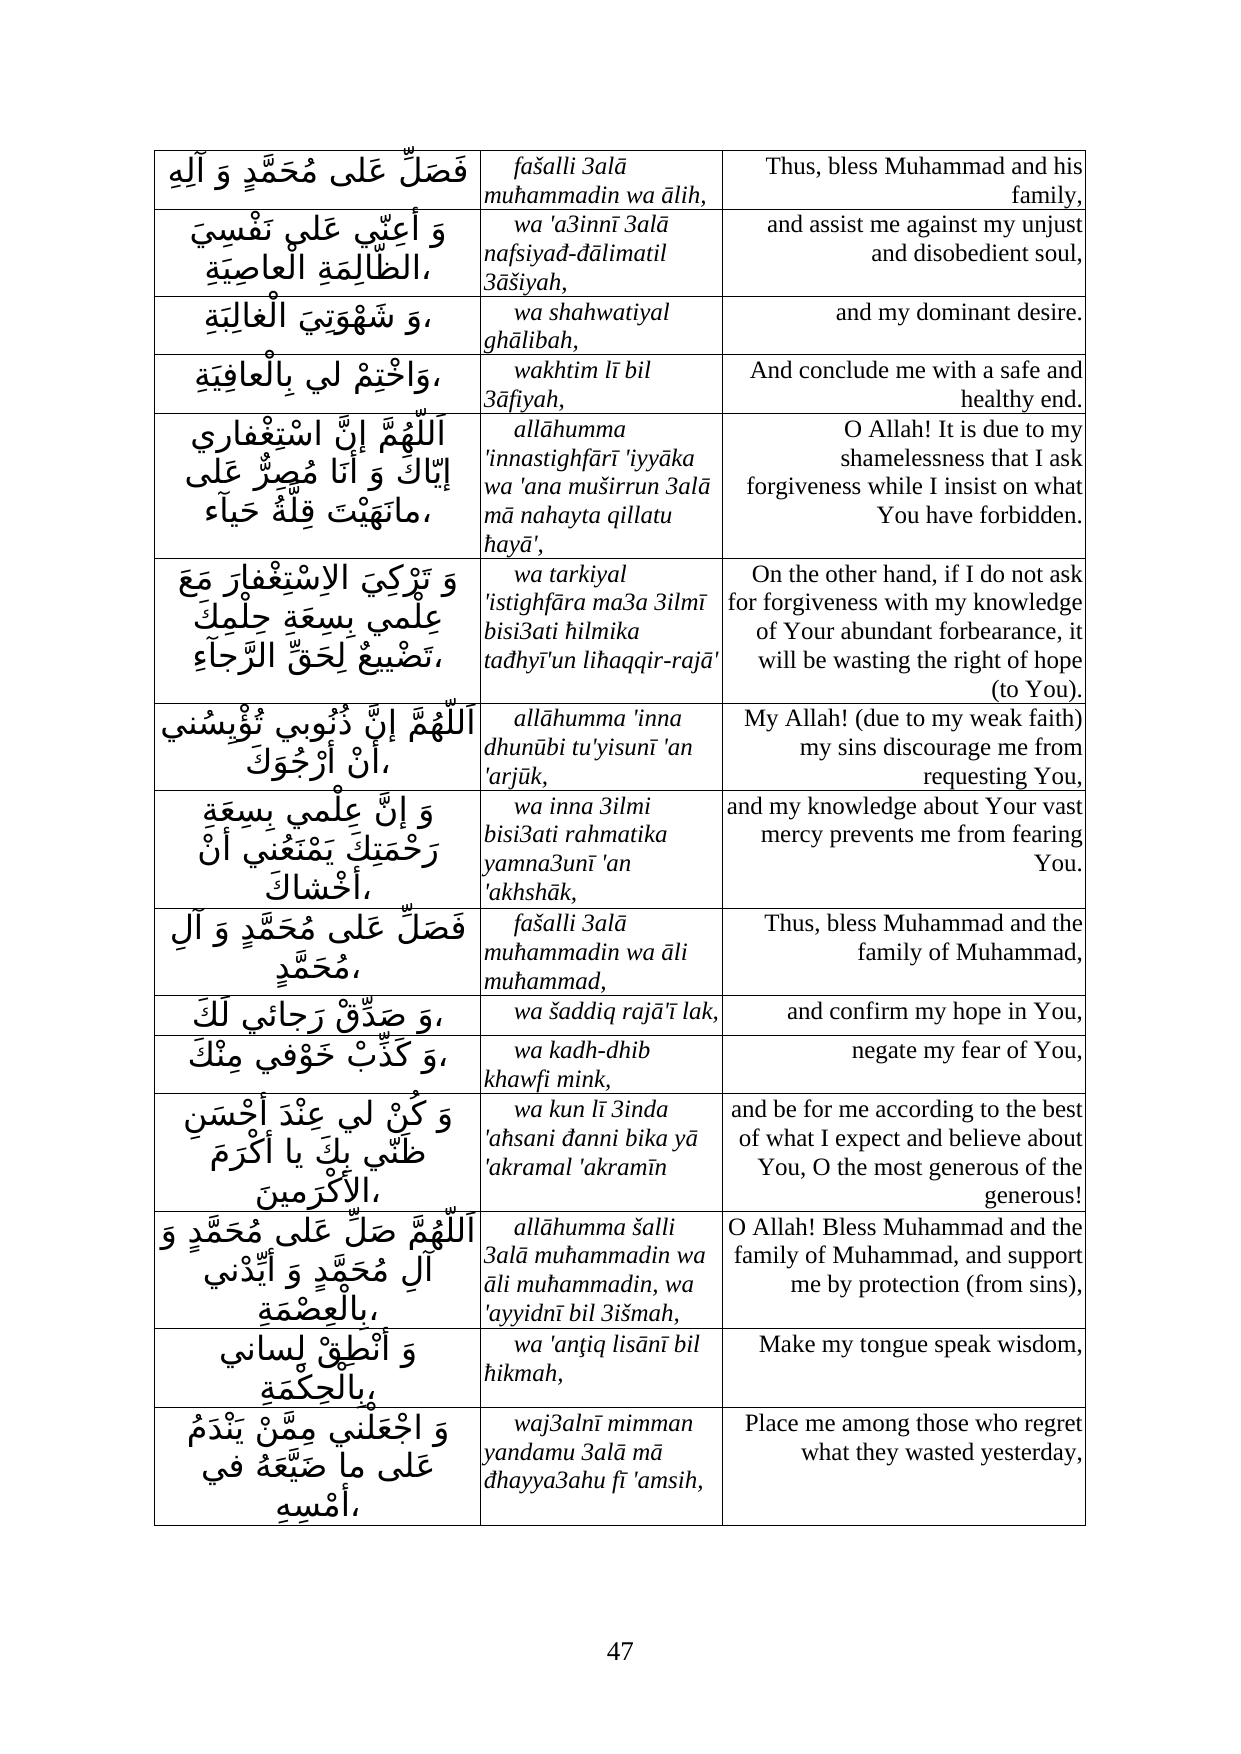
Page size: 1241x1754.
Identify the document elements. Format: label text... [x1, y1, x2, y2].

table_cell waj3alnī mimman yandamu 3alā mā đhayya3ahu fī 'amsih, [481, 1408, 722, 1525]
table_cell اَللّهُمَّ إنَّ ذُنُوبي تُؤْيِسُني أنْ أرْجُوَكَ، [155, 704, 480, 790]
table_cell وَ تَرْكِيَ الاِسْتِغْفارَ مَعَ عِلْمي بِسِعَةِ حِلْمِكَ تَضْييعٌ لِحَقِّ الرَّجآءِ، [155, 559, 480, 702]
table_cell O Allah! Bless Muhammad and the family of Muhammad, and support me by protection (from sins), [723, 1212, 1085, 1328]
table_cell On the other hand, if I do not ask for forgiveness with my knowledge of Your abundant forbearance, it will be wasting the right of hope (to You). [723, 559, 1085, 702]
table_cell Place me among those who regret what they wasted yesterday, [723, 1408, 1085, 1525]
table_cell negate my fear of You, [723, 1036, 1085, 1093]
table_cell وَ صَدِّقْ رَجائي لَكَ، [155, 996, 480, 1034]
table_cell fašalli 3alā muħammadin wa āli muħammad, [481, 909, 722, 995]
table_cell wa shahwatiyal ghālibah, [481, 297, 722, 354]
table_cell O Allah! It is due to my shamelessness that I ask forgiveness while I insist on what You have forbidden. [723, 414, 1085, 558]
table_cell wa inna 3ilmi bisi3ati rahmatika yamna3unī 'an 'akhshāk, [481, 791, 722, 907]
table_cell وَ كَذِّبْ خَوْفي مِنْكَ، [155, 1036, 480, 1093]
table_cell وَ شَهْوَتِيَ الْغالِبَةِ، [155, 297, 480, 354]
table_cell and confirm my hope in You, [723, 996, 1085, 1034]
table_cell وَ كُنْ لي عِنْدَ أحْسَنِ ظَنّي بِكَ يا أكْرَمَ الأكْرَمينَ، [155, 1094, 480, 1211]
table_cell and assist me against my unjust and disobedient soul, [723, 210, 1085, 296]
table_cell wakhtim lī bil 3āfiyah, [481, 355, 722, 413]
table_cell اَللّهُمَّ صَلِّ عَلى مُحَمَّدٍ وَ آلِ مُحَمَّدٍ وَ أيِّدْني بِالْعِصْمَةِ، [155, 1212, 480, 1328]
table_cell wa 'anţiq lisānī bil ħikmah, [481, 1329, 722, 1407]
table_cell وَ إنَّ عِلْمي بِسِعَةِ رَحْمَتِكَ يَمْنَعُني أنْ أخْشاكَ، [155, 791, 480, 907]
table_cell wa šaddiq rajā'ī lak, [481, 996, 722, 1034]
table_cell Make my tongue speak wisdom, [723, 1329, 1085, 1407]
table_cell wa tarkiyal 'istighfāra ma3a 3ilmī bisi3ati ħilmika tađhyī'un liħaqqir-rajā' [481, 559, 722, 702]
table_cell wa kadh-dhib khawfi mink, [481, 1036, 722, 1093]
table_cell اَللّهُمَّ إنَّ اسْتِغْفاري إيّاكَ وَ أنَا مُصِرٌّ عَلى مانَهَيْتَ قِلَّةُ حَيآء، [155, 414, 480, 558]
table_cell and be for me according to the best of what I expect and believe about You, O the most generous of the generous! [723, 1094, 1085, 1211]
table_cell Thus, bless Muhammad and the family of Muhammad, [723, 909, 1085, 995]
table_cell allāhumma šalli 3alā muħammadin wa āli muħammadin, wa 'ayyidnī bil 3išmah, [481, 1212, 722, 1328]
table_cell And conclude me with a safe and healthy end. [723, 355, 1085, 413]
table_cell allāhumma 'inna dhunūbi tu'yisunī 'an 'arjūk, [481, 704, 722, 790]
table_cell وَ أعِنّي عَلى نَفْسِيَ الظّالِمَةِ الْعاصِيَةِ، [155, 210, 480, 296]
table_cell wa 'a3innī 3alā nafsiyađ-đālimatil 3āšiyah, [481, 210, 722, 296]
table_cell My Allah! (due to my weak faith) my sins discourage me from requesting You, [723, 704, 1085, 790]
table_cell وَاخْتِمْ لي بِالْعافِيَةِ، [155, 355, 480, 413]
table_cell wa kun lī 3inda 'aħsani đanni bika yā 'akramal 'akramīn [481, 1094, 722, 1211]
table_cell and my knowledge about Your vast mercy prevents me from fearing You. [723, 791, 1085, 907]
table_cell فَصَلِّ عَلى مُحَمَّدٍ وَ آلِ مُحَمَّدٍ، [155, 909, 480, 995]
table_cell and my dominant desire. [723, 297, 1085, 354]
table_cell allāhumma 'innastighfārī 'iyyāka wa 'ana muširrun 3alā mā nahayta qillatu ħayā', [481, 414, 722, 558]
table_cell fašalli 3alā muħammadin wa ālih, [481, 151, 722, 208]
table_cell وَ اجْعَلْني مِمَّنْ يَنْدَمُ عَلى ما ضَيَّعَهُ في أمْسِهِ، [155, 1408, 480, 1525]
table_cell وَ أنْطِقْ لِساني بِالْحِكْمَةِ، [155, 1329, 480, 1407]
table_cell فَصَلِّ عَلى مُحَمَّدٍ وَ آلِهِ [155, 151, 480, 208]
table_cell Thus, bless Muhammad and his family, [723, 151, 1085, 208]
